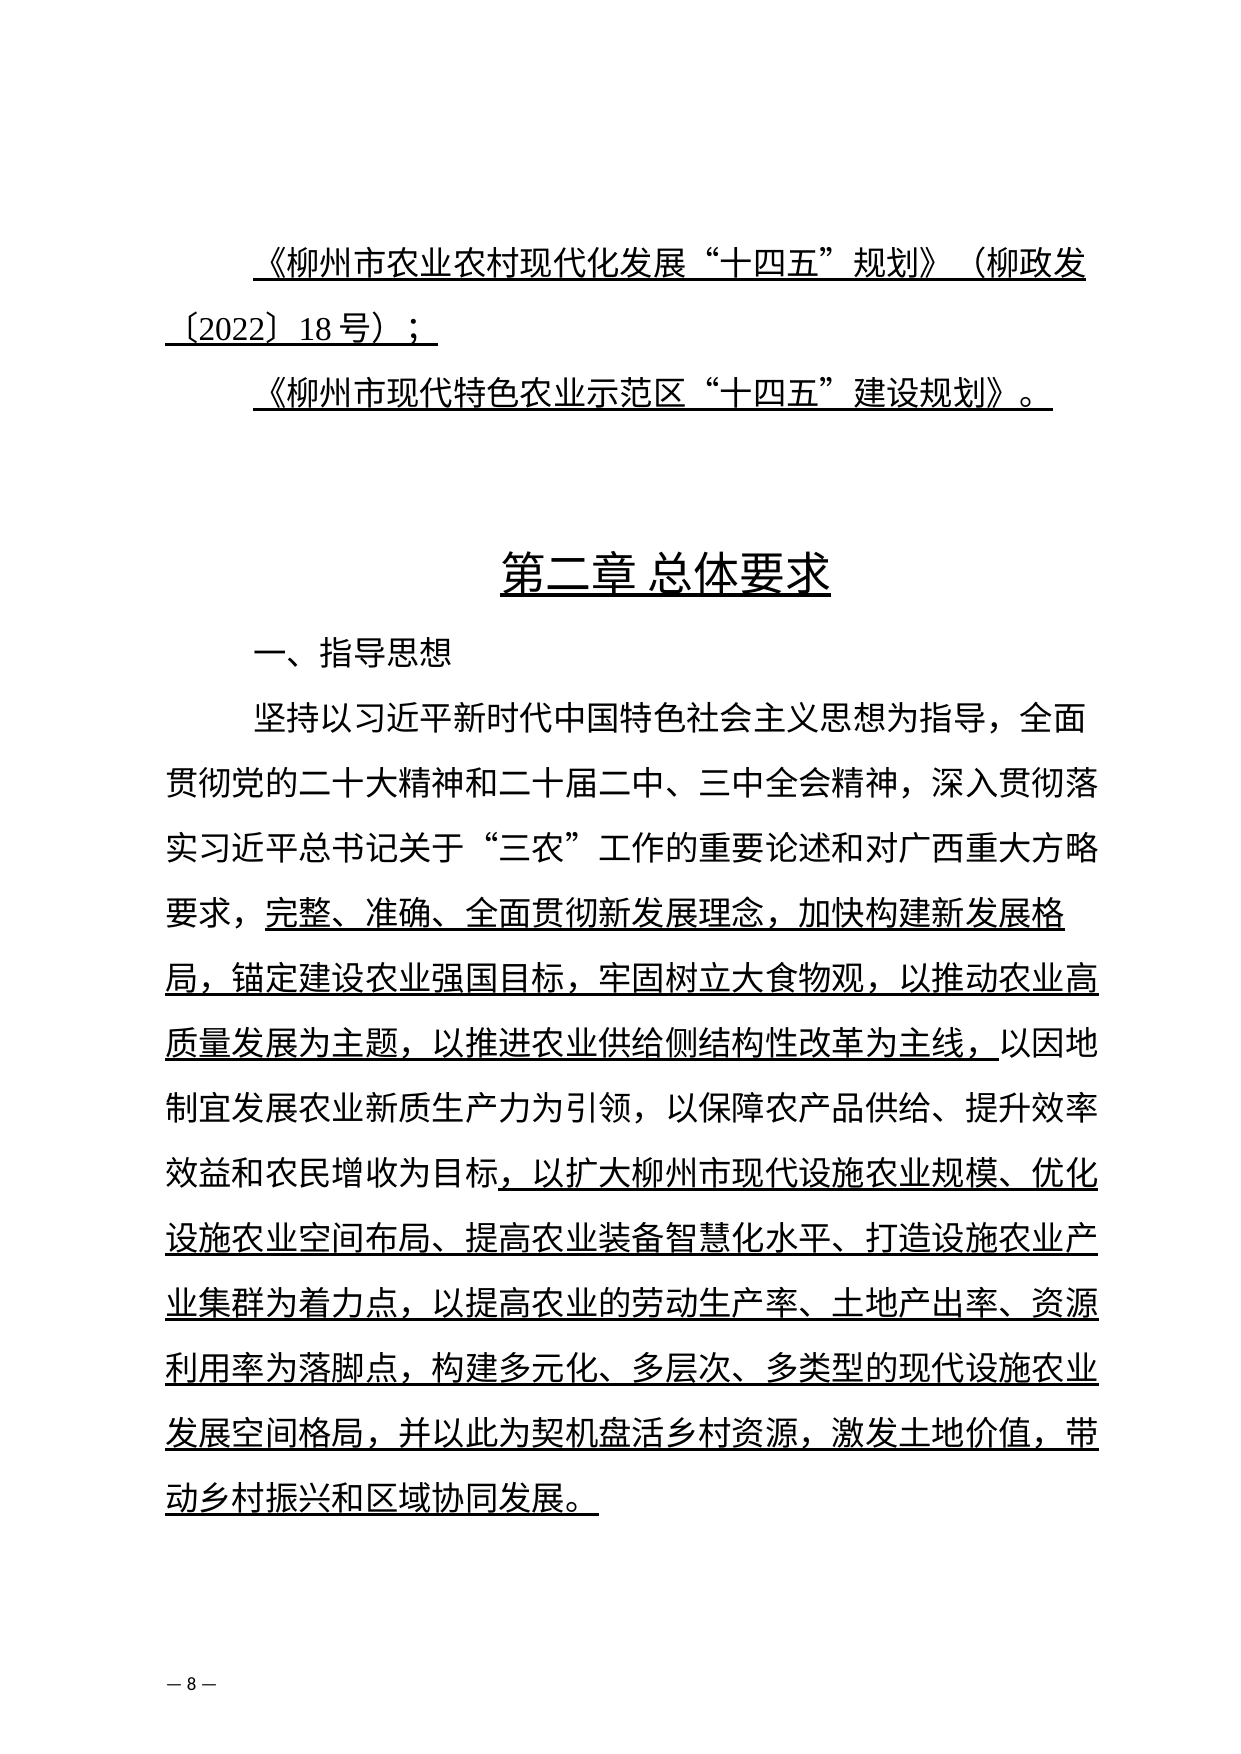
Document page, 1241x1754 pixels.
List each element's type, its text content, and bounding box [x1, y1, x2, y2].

subtitle 一、指导思想 [165, 619, 1107, 684]
subtitle 第二章 总体要求 [223, 521, 1107, 619]
text 坚持以习近平新时代中国特色社会主义思想为指导，全面贯彻党的二十大精神和二十届二中、三中全会精神，深入贯彻落实习近平总书记关于“三农”工作的重要论述和对广西重大方略要求，完整、准确、全面贯彻新发展理念，加快构建新发展格局，锚定建设农业强国目标，牢固树立大食物观，以推动农业高质量发展为主题，以推进农业供给侧结构性改革为主线，以因地制宜发展农业新质生产力为引领，以保障农产品供给、提升效率效益和农民增收为目标，以扩大柳州市现代设施农业规模、优化设施农业空间布局、提高农业装备智慧化水平、打造设施农业产业集群为着力点，以提高农业的劳动生产率、土地产出率、资源利用率为落脚点，构建多元化、多层次、多类型的现代设施农业发展空间格局，并以此为契机盘活乡村资源，激发土地价值，带动乡村振兴和区域协同发展。 [165, 684, 1107, 1529]
text 《柳州市现代特色农业示范区“十四五”建设规划》。 [165, 359, 1107, 424]
text 《柳州市农业农村现代化发展“十四五”规划》（柳政发〔2022〕18号）； [165, 229, 1107, 359]
